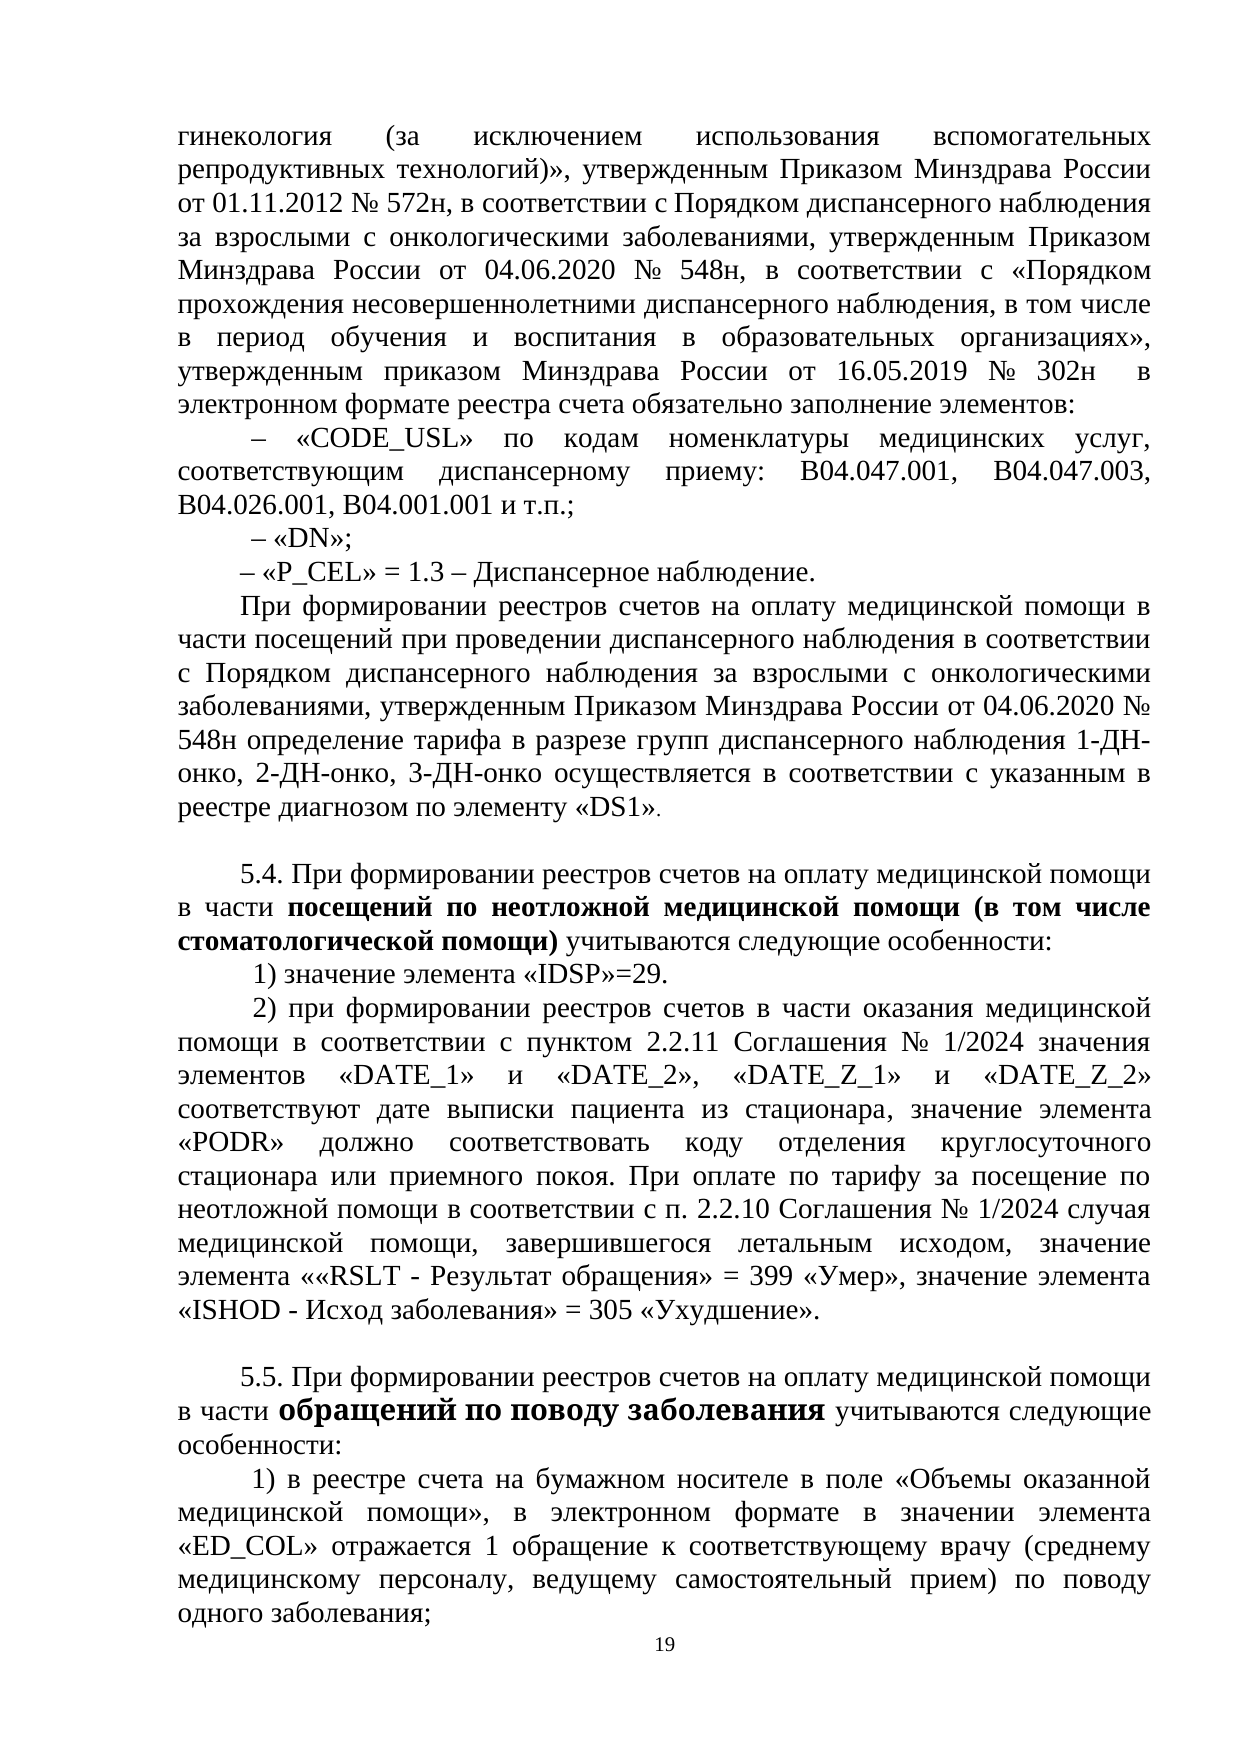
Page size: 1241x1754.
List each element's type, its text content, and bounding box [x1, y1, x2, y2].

text 2) при формировании реестров счетов в части оказания медицинской помощи в соответствии с пунктом 2.2.11 Соглашения № 1/2024 значения элементов «DATE_1» и «DATE_2», «DATE_Z_1» и «DATE_Z_2» соответствуют дате выписки пациента из стационара, значение элемента «PODR» должно соответствовать коду отделения круглосуточного стационара или приемного покоя. При оплате по тарифу за посещение по неотложной помощи в соответствии с п. 2.2.10 Соглашения № 1/2024 случая медицинской помощи, завершившегося летальным исходом, значение элемента ««RSLT - Результат обращения» = 399 «Умер», значение элемента «ISHOD - Исход заболевания» = 305 «Ухудшение». [177, 990, 1152, 1326]
text 1) в реестре счета на бумажном носителе в поле «Объемы оказанной медицинской помощи», в электронном формате в значении элемента «ED_COL» отражается 1 обращение к соответствующему врачу (среднему медицинскому персоналу, ведущему самостоятельный прием) по поводу одного заболевания; [177, 1461, 1152, 1628]
text – «DN»; [177, 521, 1152, 554]
text 1) значение элемента «IDSP»=29. [177, 957, 1152, 990]
text 5.4. При формировании реестров счетов на оплату медицинской помощи в части посещений по неотложной медицинской помощи (в том числе стоматологической помощи) учитываются следующие особенности: [177, 856, 1152, 957]
text – «CODE_USL» по кодам номенклатуры медицинских услуг, соответствующим диспансерному приему: В04.047.001, В04.047.003, В04.026.001, B04.001.001 и т.п.; [177, 420, 1152, 521]
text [177, 118, 1152, 420]
text – «P_CEL» = 1.3 – Диспансерное наблюдение. [177, 554, 1152, 588]
text 5.5. При формировании реестров счетов на оплату медицинской помощи в части обращений по поводу заболевания учитываются следующие особенности: [177, 1359, 1152, 1461]
text При формировании реестров счетов на оплату медицинской помощи в части посещений при проведении диспансерного наблюдения в соответствии с Порядком диспансерного наблюдения за взрослыми с онкологическими заболеваниями, утвержденным Приказом Минздрава России от 04.06.2020 № 548н определение тарифа в разрезе групп диспансерного наблюдения 1-ДН-онко, 2-ДН-онко, 3-ДН-онко осуществляется в соответствии с указанным в реестре диагнозом по элементу «DS1». [177, 588, 1152, 822]
